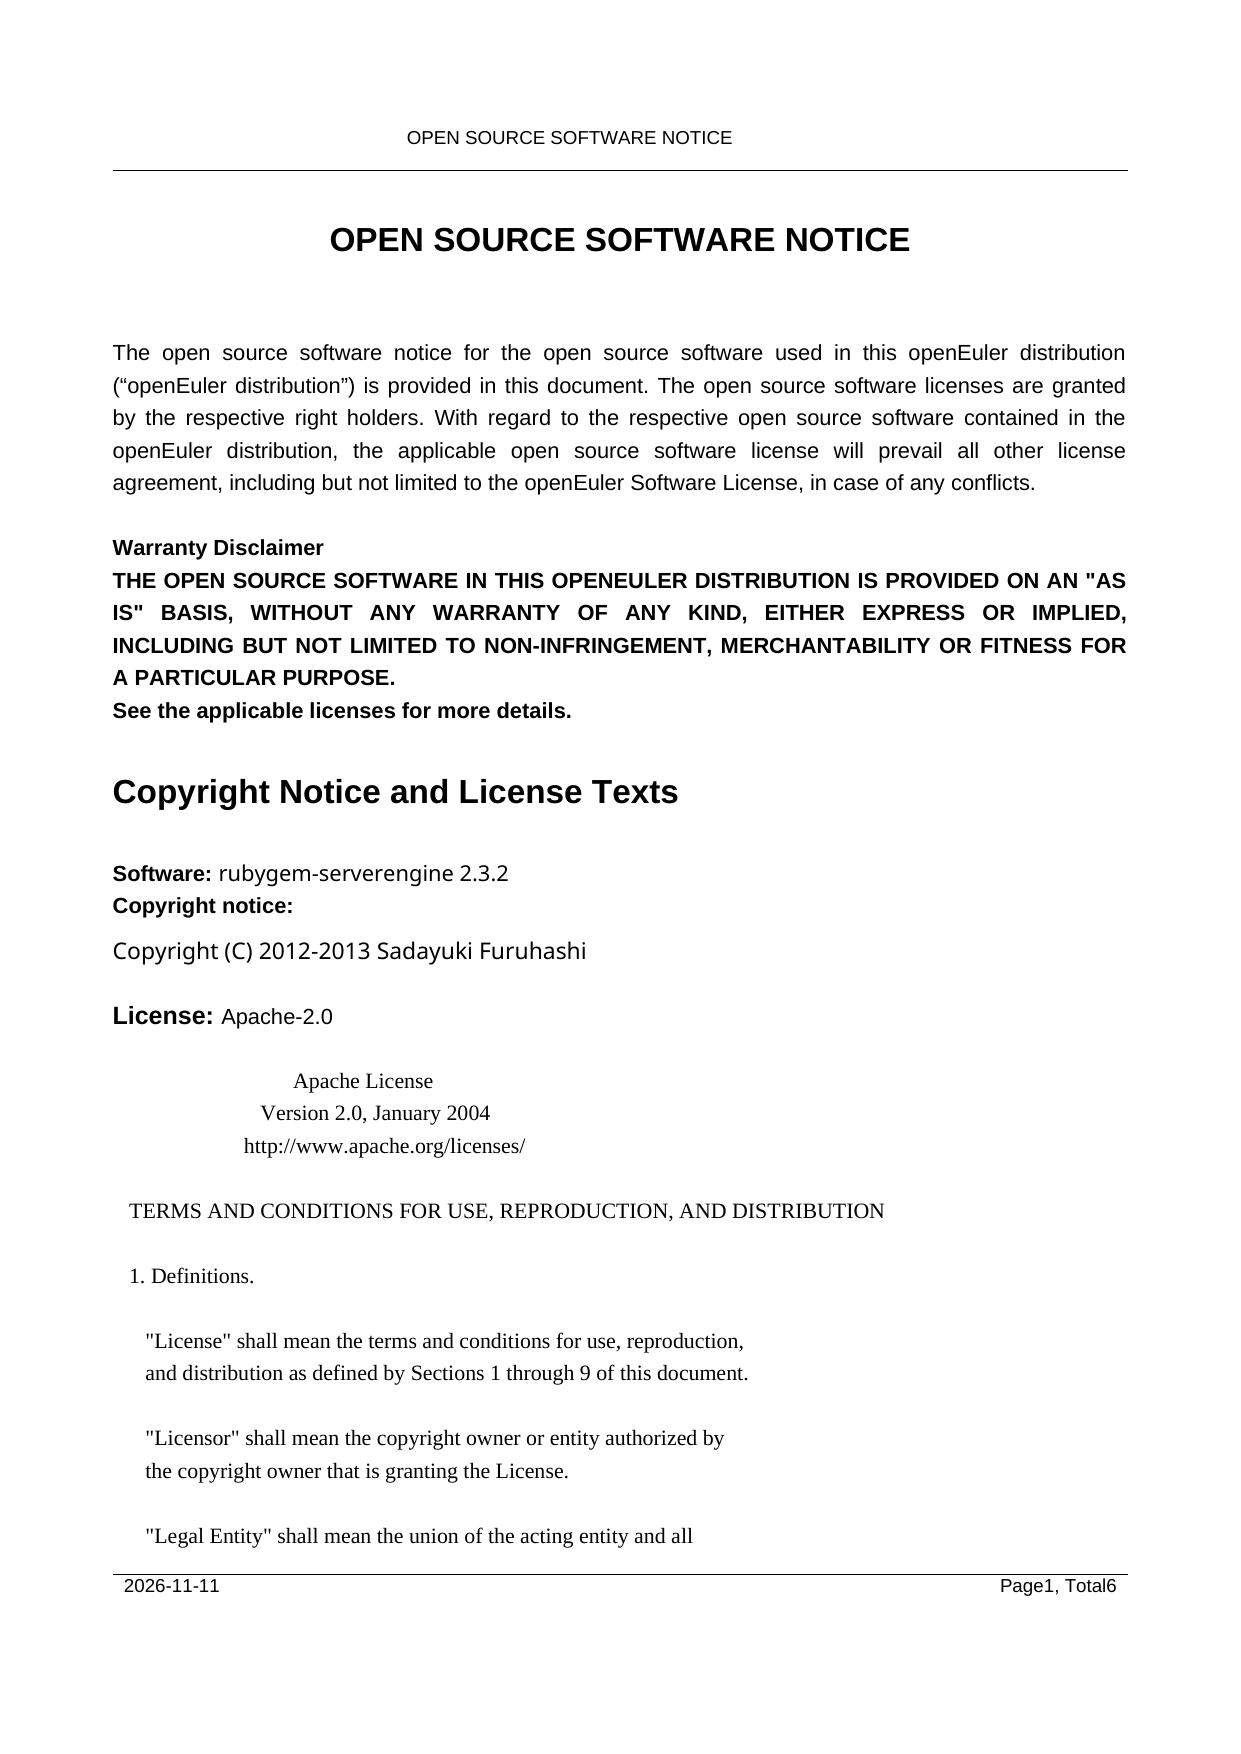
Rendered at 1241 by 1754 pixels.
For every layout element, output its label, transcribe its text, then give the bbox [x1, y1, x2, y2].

text Copyright notice: [112, 889, 1128, 921]
title Software: rubygem-serverengine 2.3.2 [112, 856, 1128, 889]
text The open source software notice for the open source software used in this openEuler distribution (“openEuler distribution”) is provided in this document. The open source software licenses are granted by the respective right holders. With regard to the respective open source software contained in the openEuler distribution, the applicable open source software license will prevail all other license agreement, including but not limited to the openEuler Software License, in case of any conflicts. [112, 336, 1128, 499]
text Copyright (C) 2012-2013 Sadayuki Furuhashi [112, 934, 1128, 999]
text THE OPEN SOURCE SOFTWARE IN THIS OPENEULER DISTRIBUTION IS PROVIDED ON AN "AS IS" BASIS, WITHOUT ANY WARRANTY OF ANY KIND, EITHER EXPRESS OR IMPLIED, INCLUDING BUT NOT LIMITED TO NON-INFRINGEMENT, MERCHANTABILITY OR FITNESS FOR A PARTICULAR PURPOSE. See the applicable licenses for more details. [112, 564, 1128, 726]
text OPEN SOURCE SOFTWARE NOTICE [112, 206, 1128, 271]
text Warranty Disclaimer [112, 531, 1128, 564]
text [112, 1031, 1128, 1551]
text Copyright Notice and License Texts [112, 759, 1128, 824]
text License: Apache-2.0 [112, 999, 1128, 1031]
